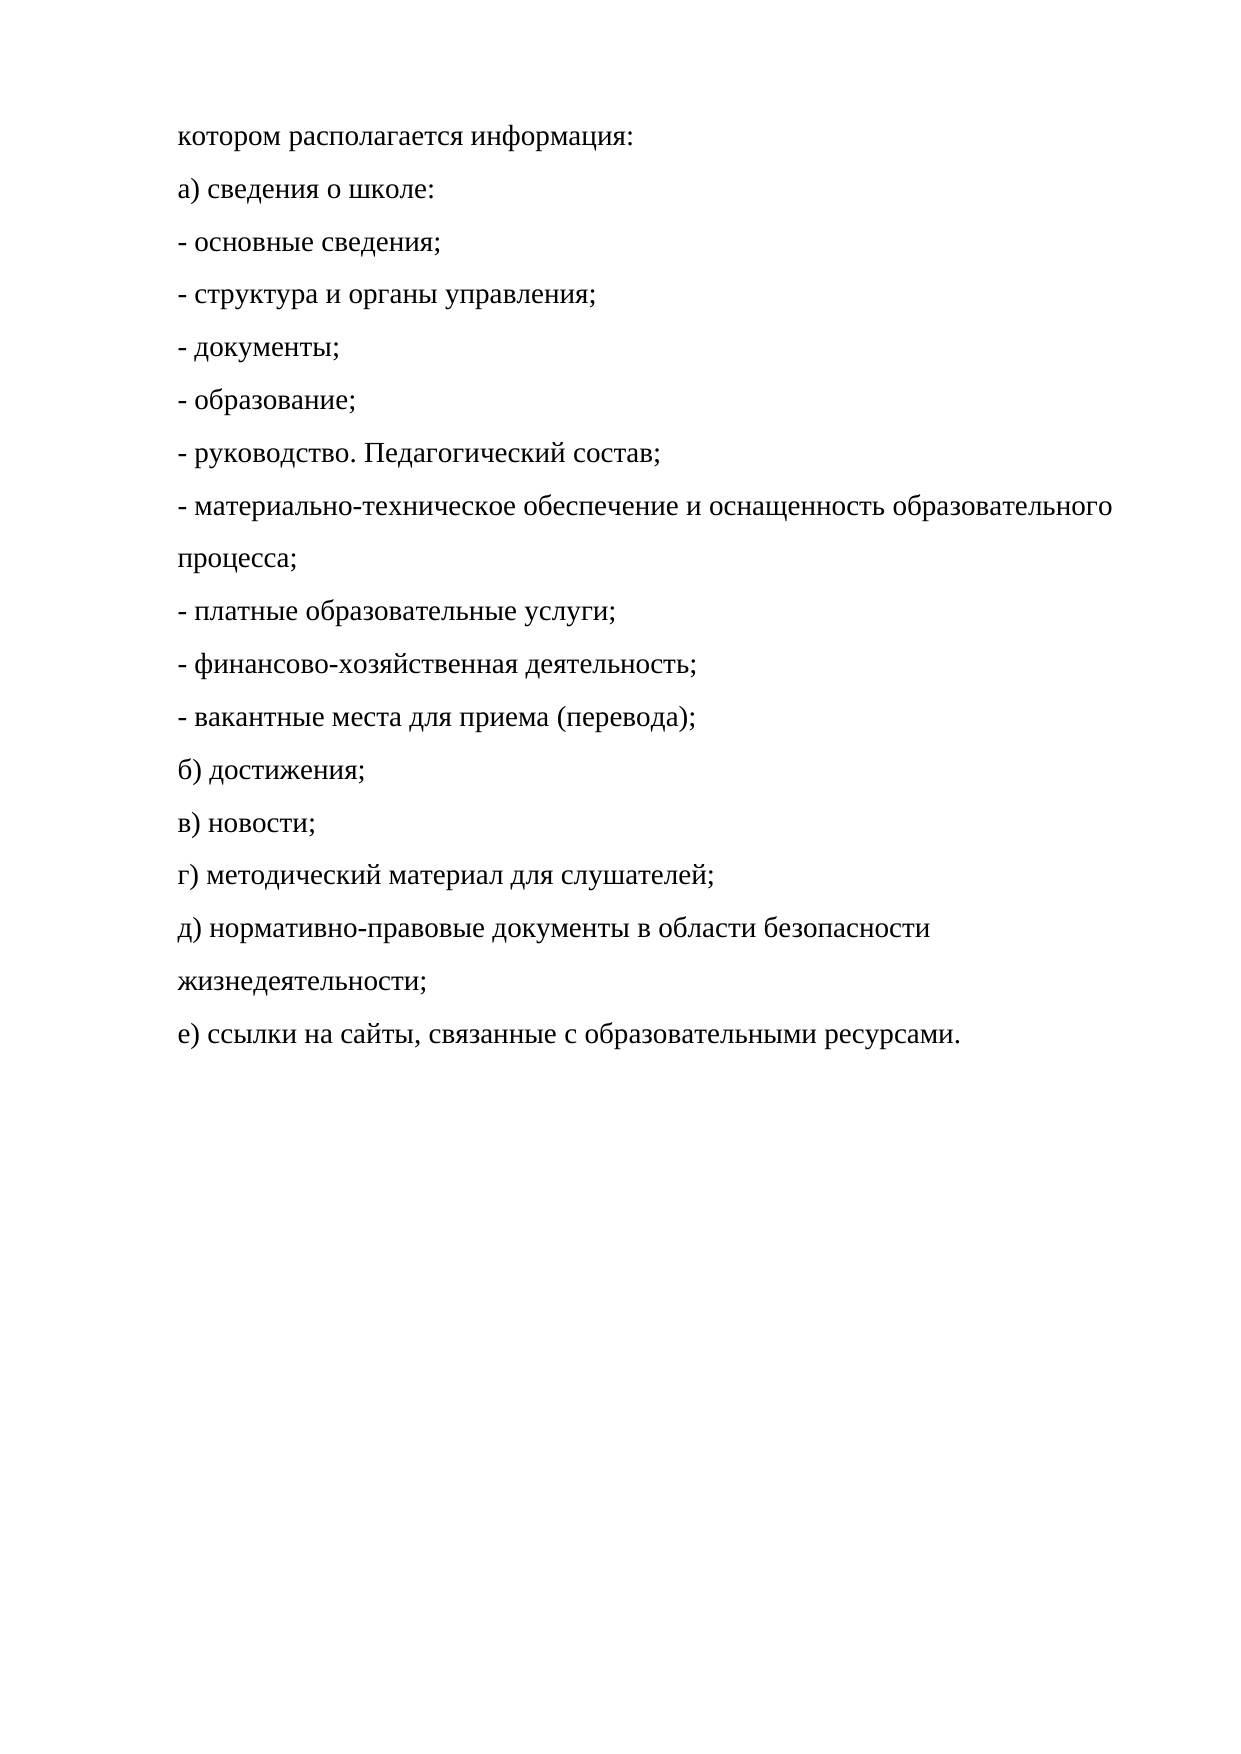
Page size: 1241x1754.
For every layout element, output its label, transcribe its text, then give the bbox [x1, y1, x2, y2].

text - образование; [177, 382, 1152, 416]
text процесса; [177, 541, 1152, 574]
text г) методический материал для слушателей; [177, 857, 1152, 891]
text жизнедеятельности; [177, 963, 1152, 997]
text - документы; [177, 329, 1152, 363]
text д) нормативно-правовые документы в области безопасности [177, 910, 1152, 944]
text в) новости; [177, 805, 1152, 838]
text - структура и органы управления; [177, 277, 1152, 310]
text - платные образовательные услуги; [177, 593, 1152, 627]
text котором располагается информация: [177, 118, 1152, 152]
text - материально-техническое обеспечение и оснащенность образовательного [177, 488, 1152, 521]
text б) достижения; [177, 752, 1152, 785]
text - вакантные места для приема (перевода); [177, 699, 1152, 733]
text - основные сведения; [177, 224, 1152, 257]
text е) ссылки на сайты, связанные с образовательными ресурсами. [177, 1016, 1152, 1049]
text - финансово-хозяйственная деятельность; [177, 646, 1152, 680]
text а) сведения о школе: [177, 171, 1152, 204]
text - руководство. Педагогический состав; [177, 435, 1152, 468]
